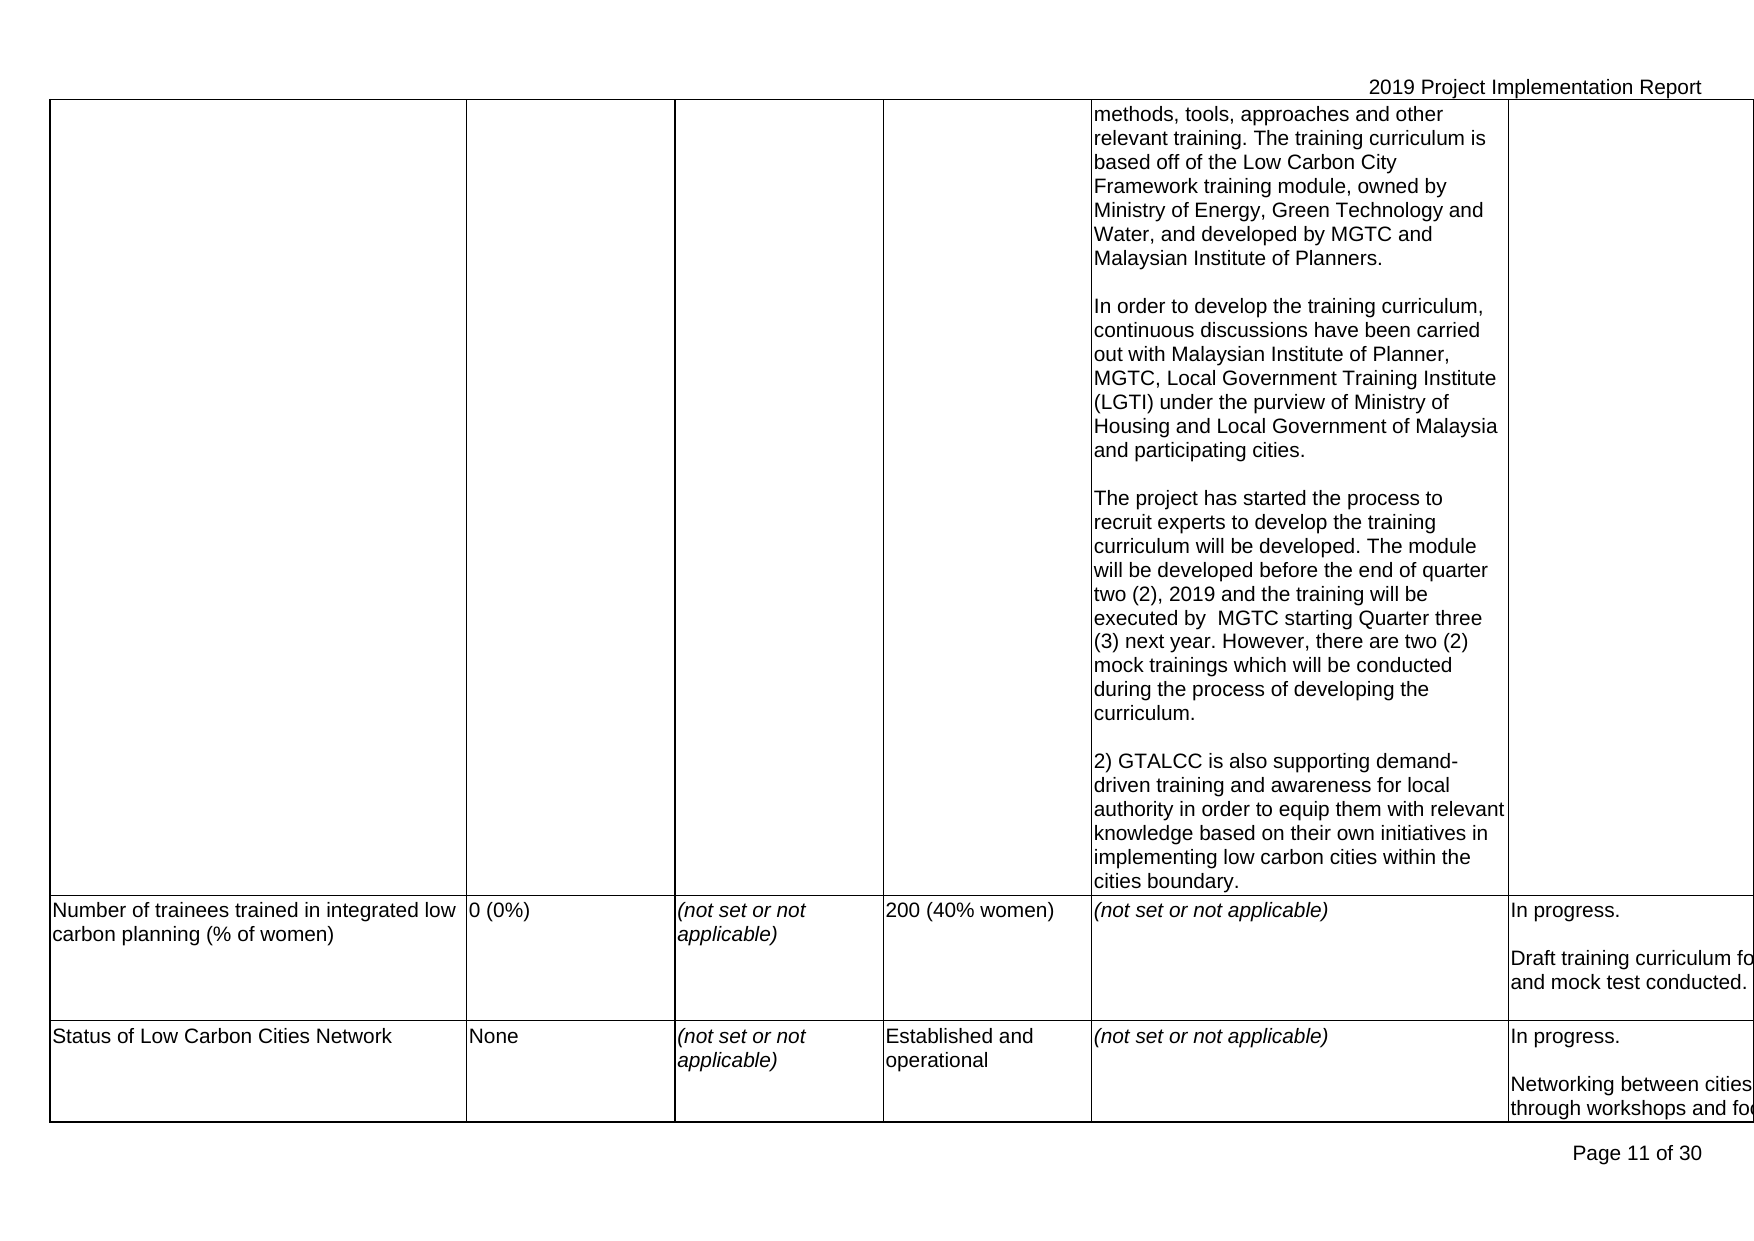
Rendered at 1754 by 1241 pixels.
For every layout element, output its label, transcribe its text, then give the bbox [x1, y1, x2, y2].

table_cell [1092, 100, 1508, 895]
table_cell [1092, 1021, 1508, 1121]
table_cell None [467, 1021, 674, 1121]
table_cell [1509, 100, 1753, 895]
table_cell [1509, 1021, 1753, 1121]
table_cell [676, 1021, 883, 1121]
table_cell 0 (0%) [467, 896, 674, 1020]
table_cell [676, 100, 883, 895]
table_cell 0 [467, 100, 674, 895]
table_cell 200 (40% women) [884, 896, 1091, 1020]
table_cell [51, 1021, 466, 1121]
table_cell (not set or not applicable) [676, 896, 883, 1020]
table_cell In progress. Draft training curriculum for train the trainers and mock test conducted. [1509, 896, 1753, 1020]
table_cell (not set or not applicable) [1092, 896, 1508, 1020]
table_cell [884, 1021, 1091, 1121]
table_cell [51, 100, 466, 895]
table_cell Number of trainees trained in integrated low carbon planning (% of women) [51, 896, 466, 1020]
table_cell 5 [884, 100, 1091, 895]
